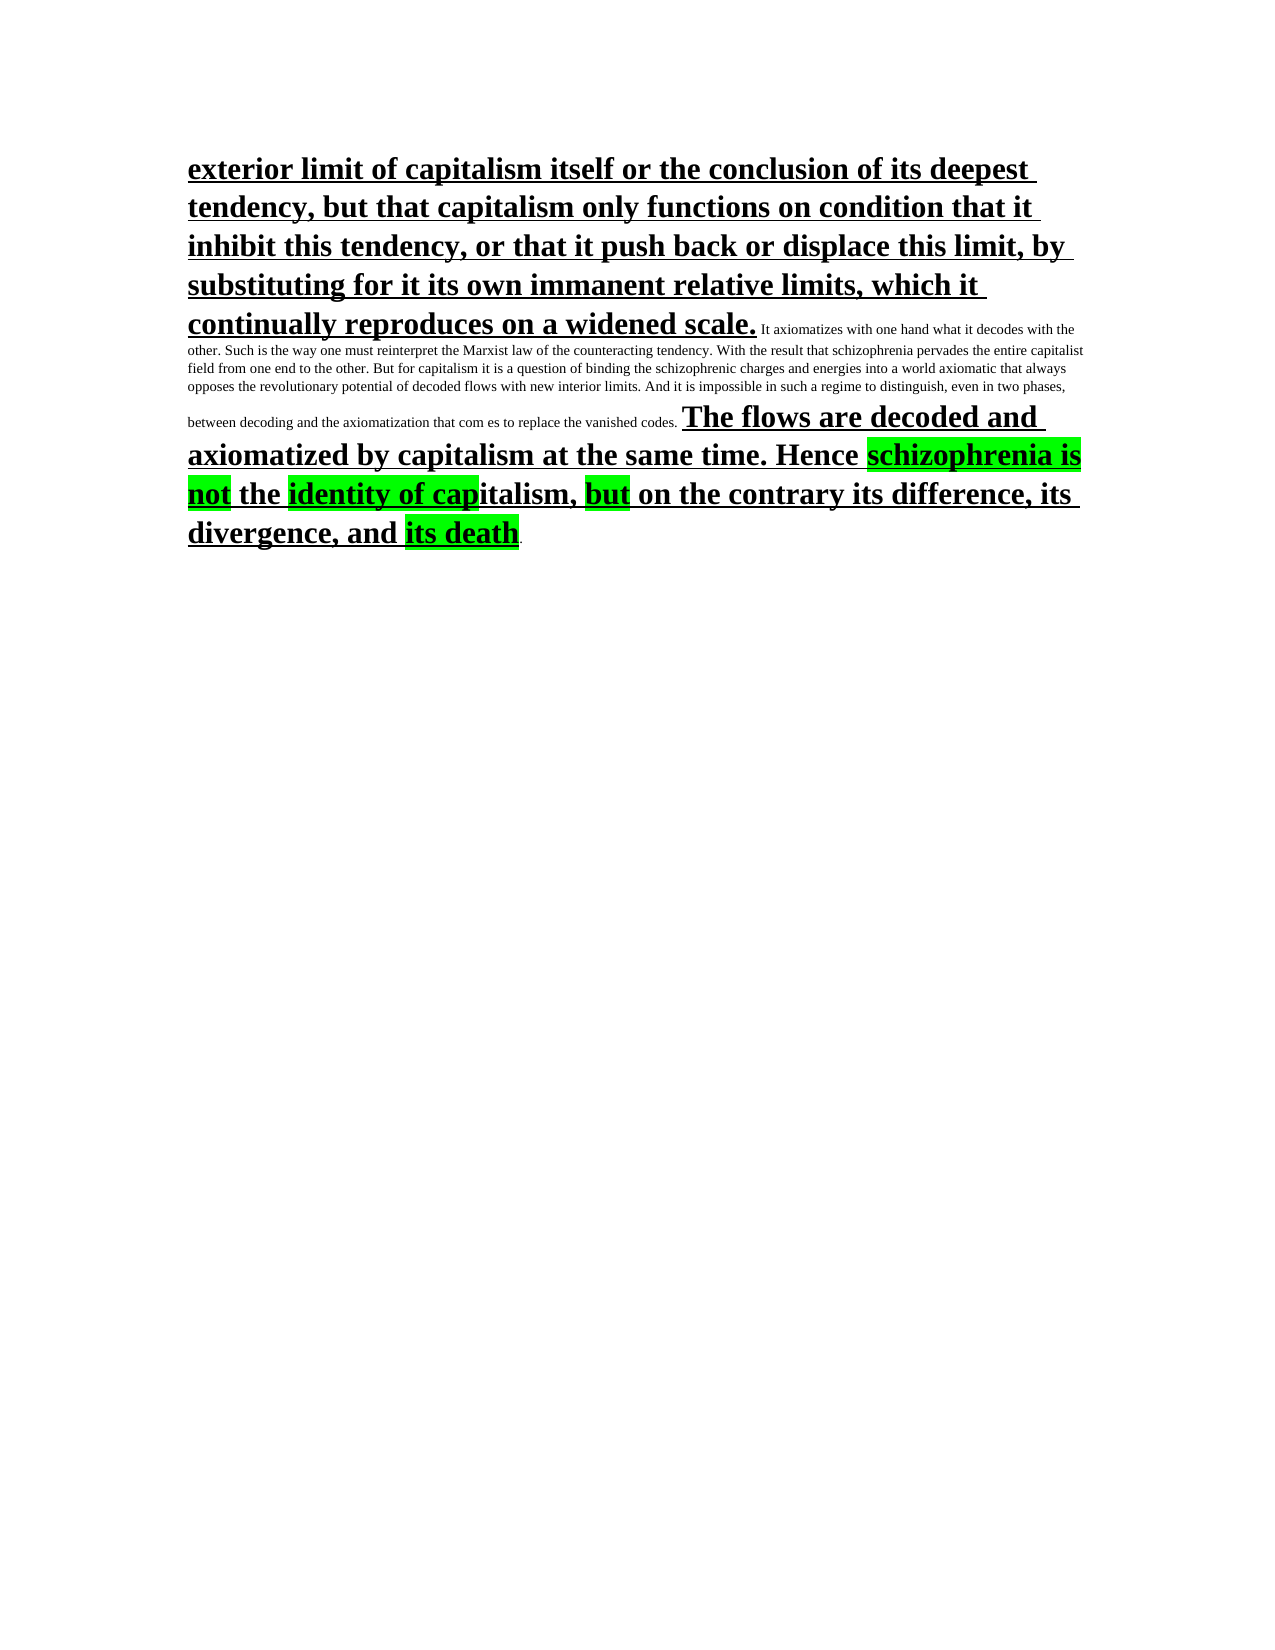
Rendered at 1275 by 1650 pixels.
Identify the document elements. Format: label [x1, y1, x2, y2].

text [187, 150, 1087, 550]
